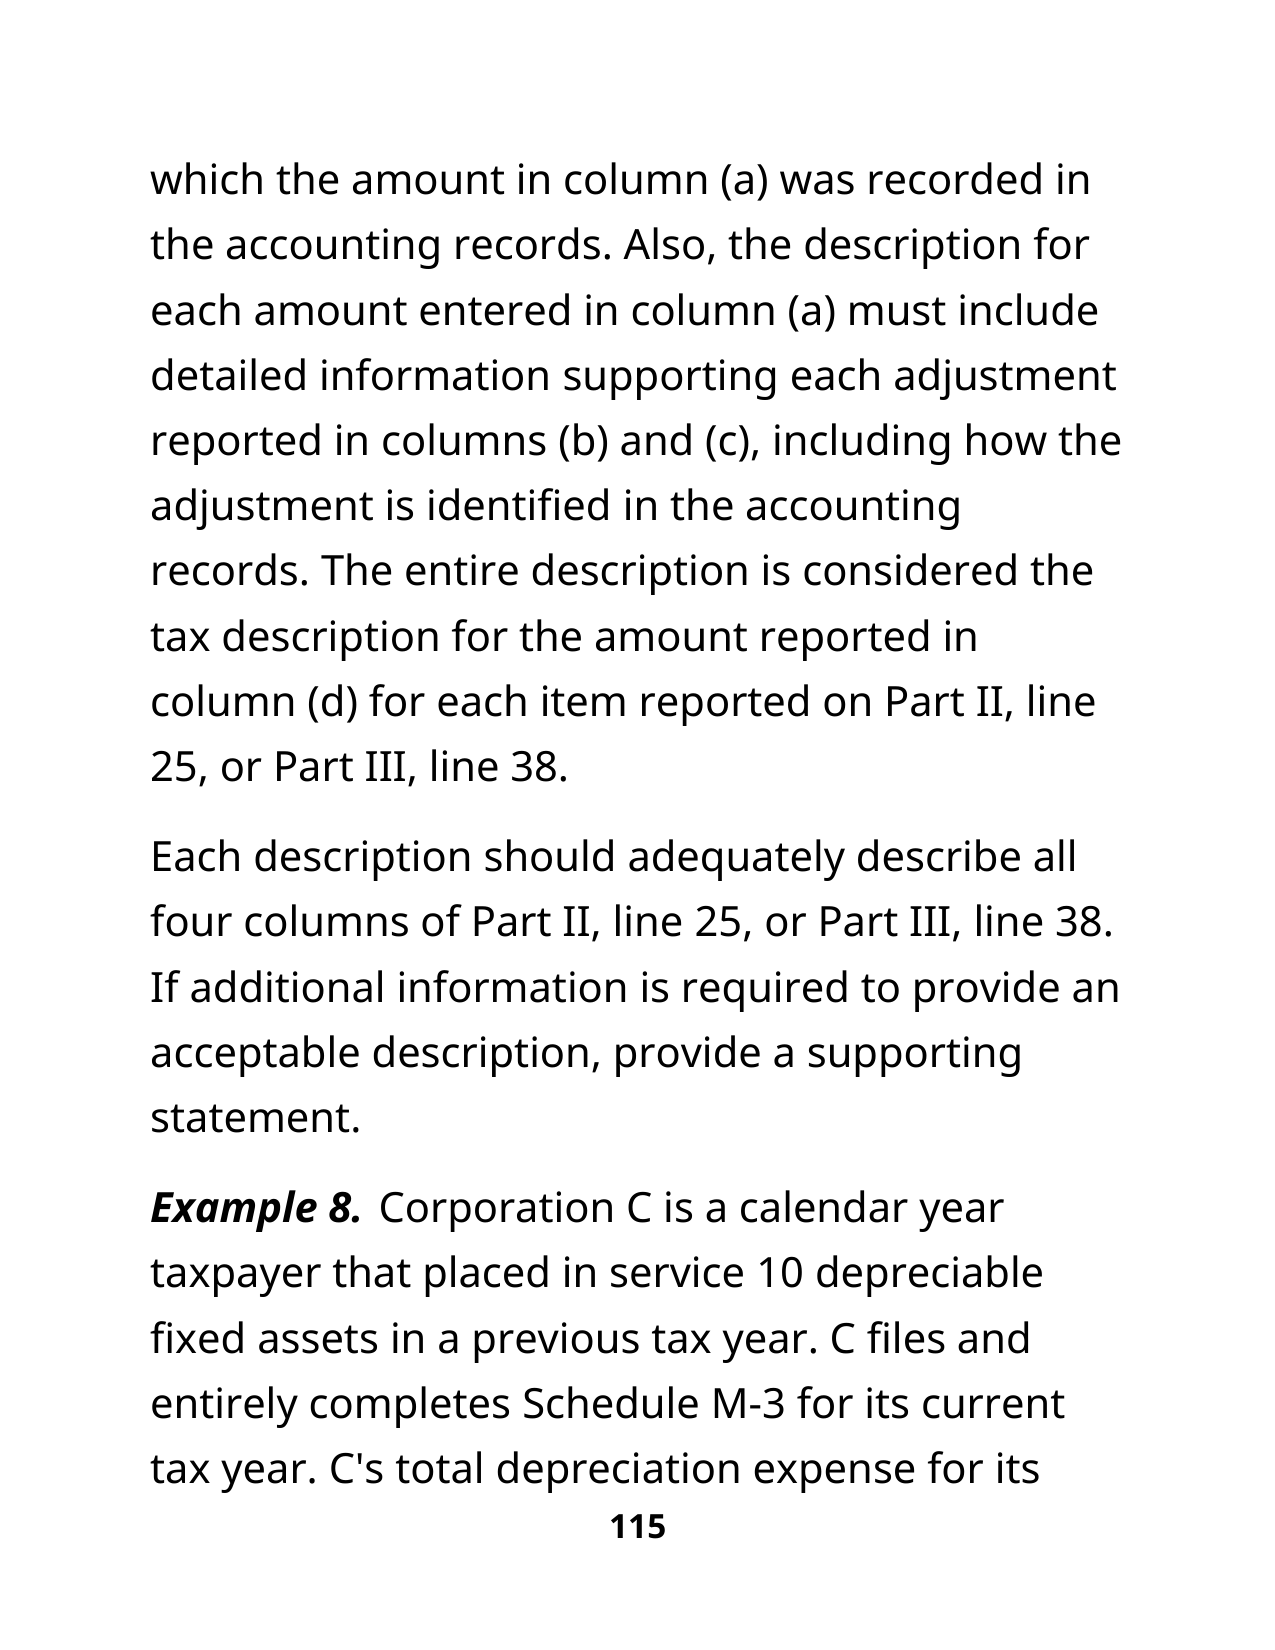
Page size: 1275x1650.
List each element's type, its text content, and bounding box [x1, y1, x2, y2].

text Each description should adequately describe all four columns of Part II, line 25, or Part III, line 38. If additional information is required to provide an acceptable description, provide a supporting statement. [150, 827, 1125, 1145]
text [150, 1178, 1125, 1496]
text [150, 150, 1125, 794]
